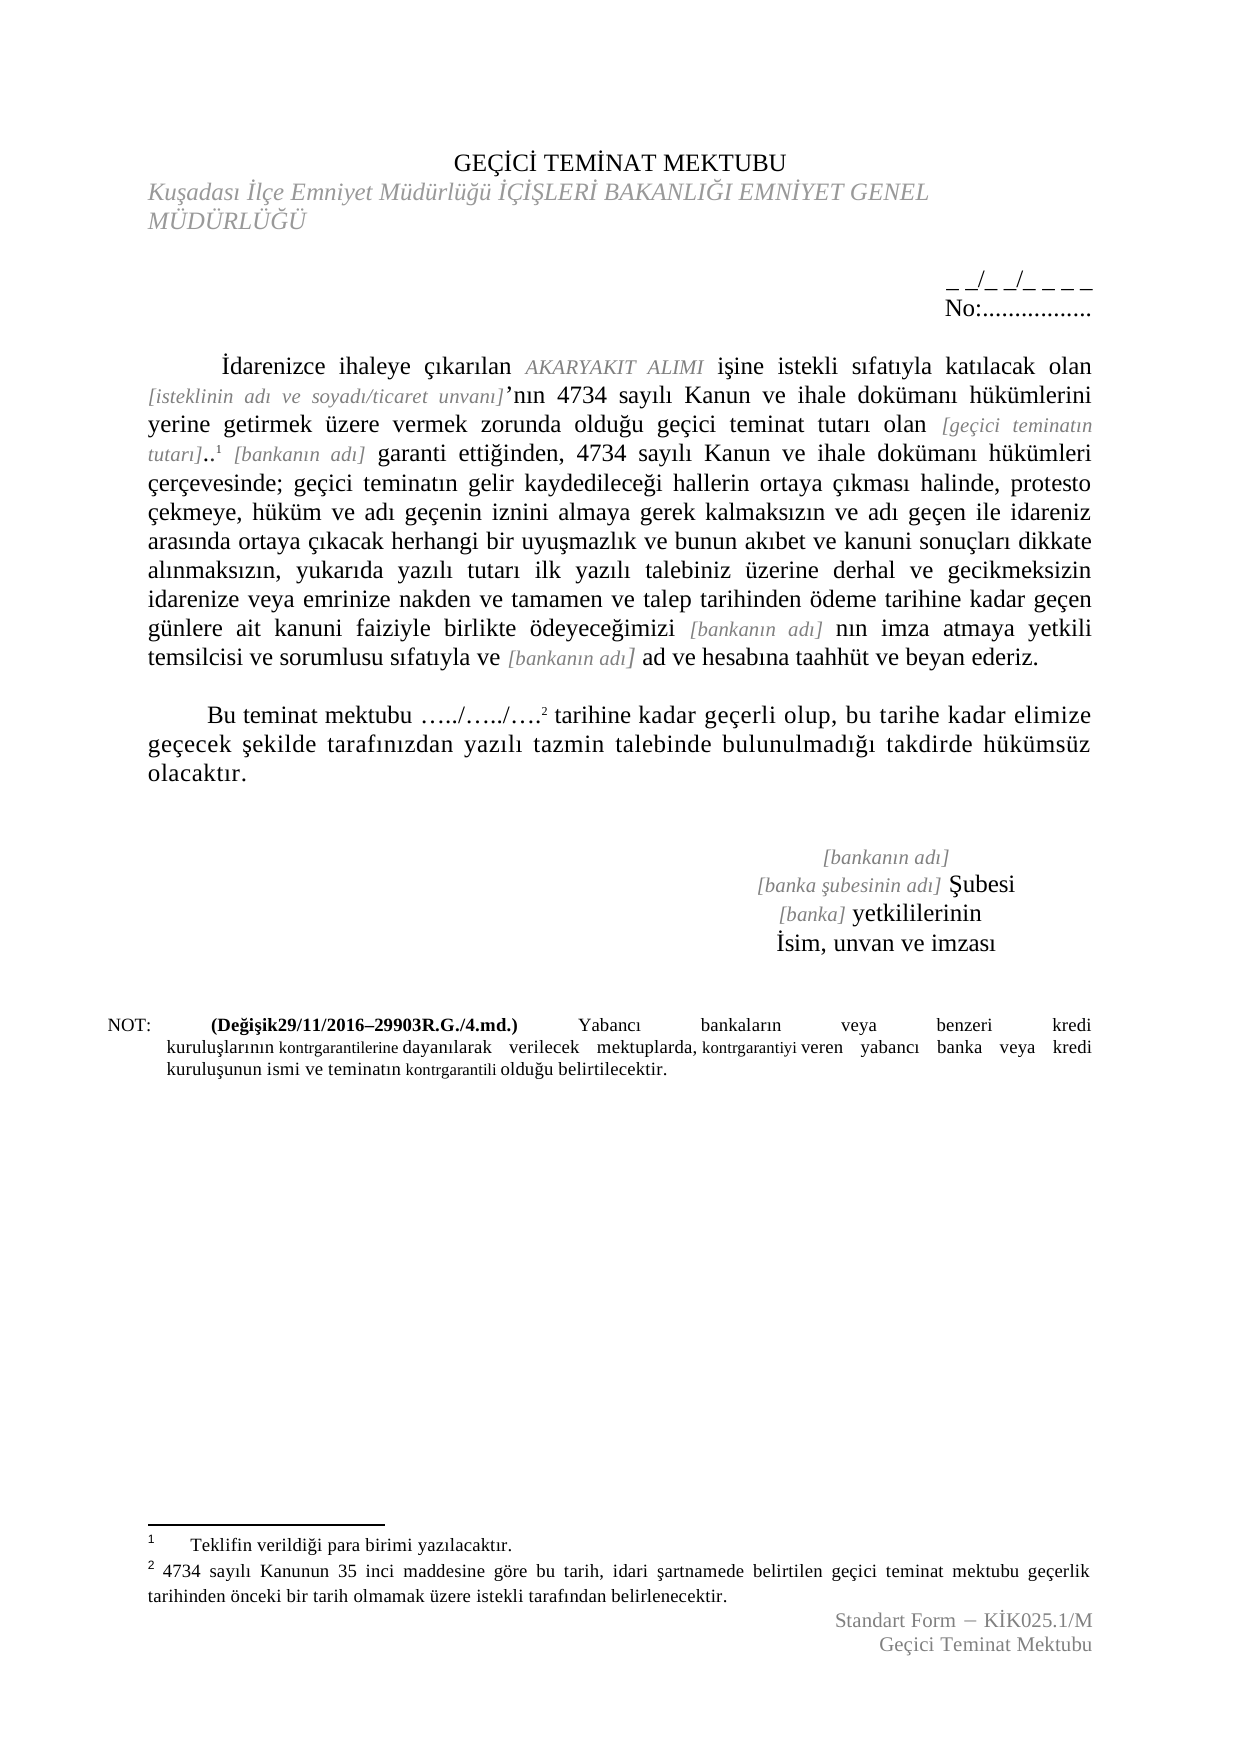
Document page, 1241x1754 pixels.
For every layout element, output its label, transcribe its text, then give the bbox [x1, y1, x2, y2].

text [banka şubesinin adı] Şubesi [679, 869, 1092, 898]
text Bu teminat mektubu …../…../…. tarihine kadar geçerli olup, bu tarihe kadar elimize geçecek şekilde tarafınızdan yazılı tazmin talebinde bulunulmadığı takdirde hükümsüz olacaktır. [148, 700, 1092, 787]
subtitle GEÇİCİ TEMİNAT MEKTUBU [148, 148, 1092, 177]
text İsim, unvan ve imzası [679, 927, 1092, 956]
text _ _/_ _/_ _ _ _ [148, 264, 1092, 293]
text [banka] yetkililerinin [148, 898, 1092, 927]
text İdarenizce ihaleye çıkarılan AKARYAKIT ALIMI işine istekli sıfatıyla katılacak olan [isteklinin adı ve soyadı/ticaret unvanı]’nın 4734 sayılı Kanun ve ihale dokümanı hükümlerini yerine getirmek üzere vermek zorunda olduğu geçici teminat tutarı olan [geçici teminatın tutarı].. [bankanın adı] garanti ettiğinden, 4734 sayılı Kanun ve ihale dokümanı hükümleri çerçevesinde; geçici teminatın gelir kaydedileceği hallerin ortaya çıkması halinde, protesto çekmeye, hüküm ve adı geçenin iznini almaya gerek kalmaksızın ve adı geçen ile idareniz arasında ortaya çıkacak herhangi bir uyuşmazlık ve bunun akıbet ve kanuni sonuçları dikkate alınmaksızın, yukarıda yazılı tutarı ilk yazılı talebiniz üzerine derhal ve gecikmeksizin idarenize veya emrinize nakden ve tamamen ve talep tarihinden ödeme tarihine kadar geçen günlere ait kanuni faiziyle birlikte ödeyeceğimizi [bankanın adı] nın imza atmaya yetkili temsilcisi ve sorumlusu sıfatıyla ve [bankanın adı] ad ve hesabına taahhüt ve beyan ederiz. [148, 351, 1092, 671]
text Kuşadası İlçe Emniyet Müdürlüğü İÇİŞLERİ BAKANLIĞI EMNİYET GENEL MÜDÜRLÜĞÜ [148, 177, 1092, 235]
text [bankanın adı] [679, 845, 1092, 869]
text No:................. [148, 293, 1092, 322]
text NOT: (Değişik29/11/2016–29903R.G./4.md.) Yabancı bankaların veya benzeri kredi kuruluşlarının kontrgarantilerine dayanılarak verilecek mektuplarda, kontrgarantiyi veren yabancı banka veya kredi kuruluşunun ismi ve teminatın kontrgarantili olduğu belirtilecektir. [107, 1014, 1092, 1080]
